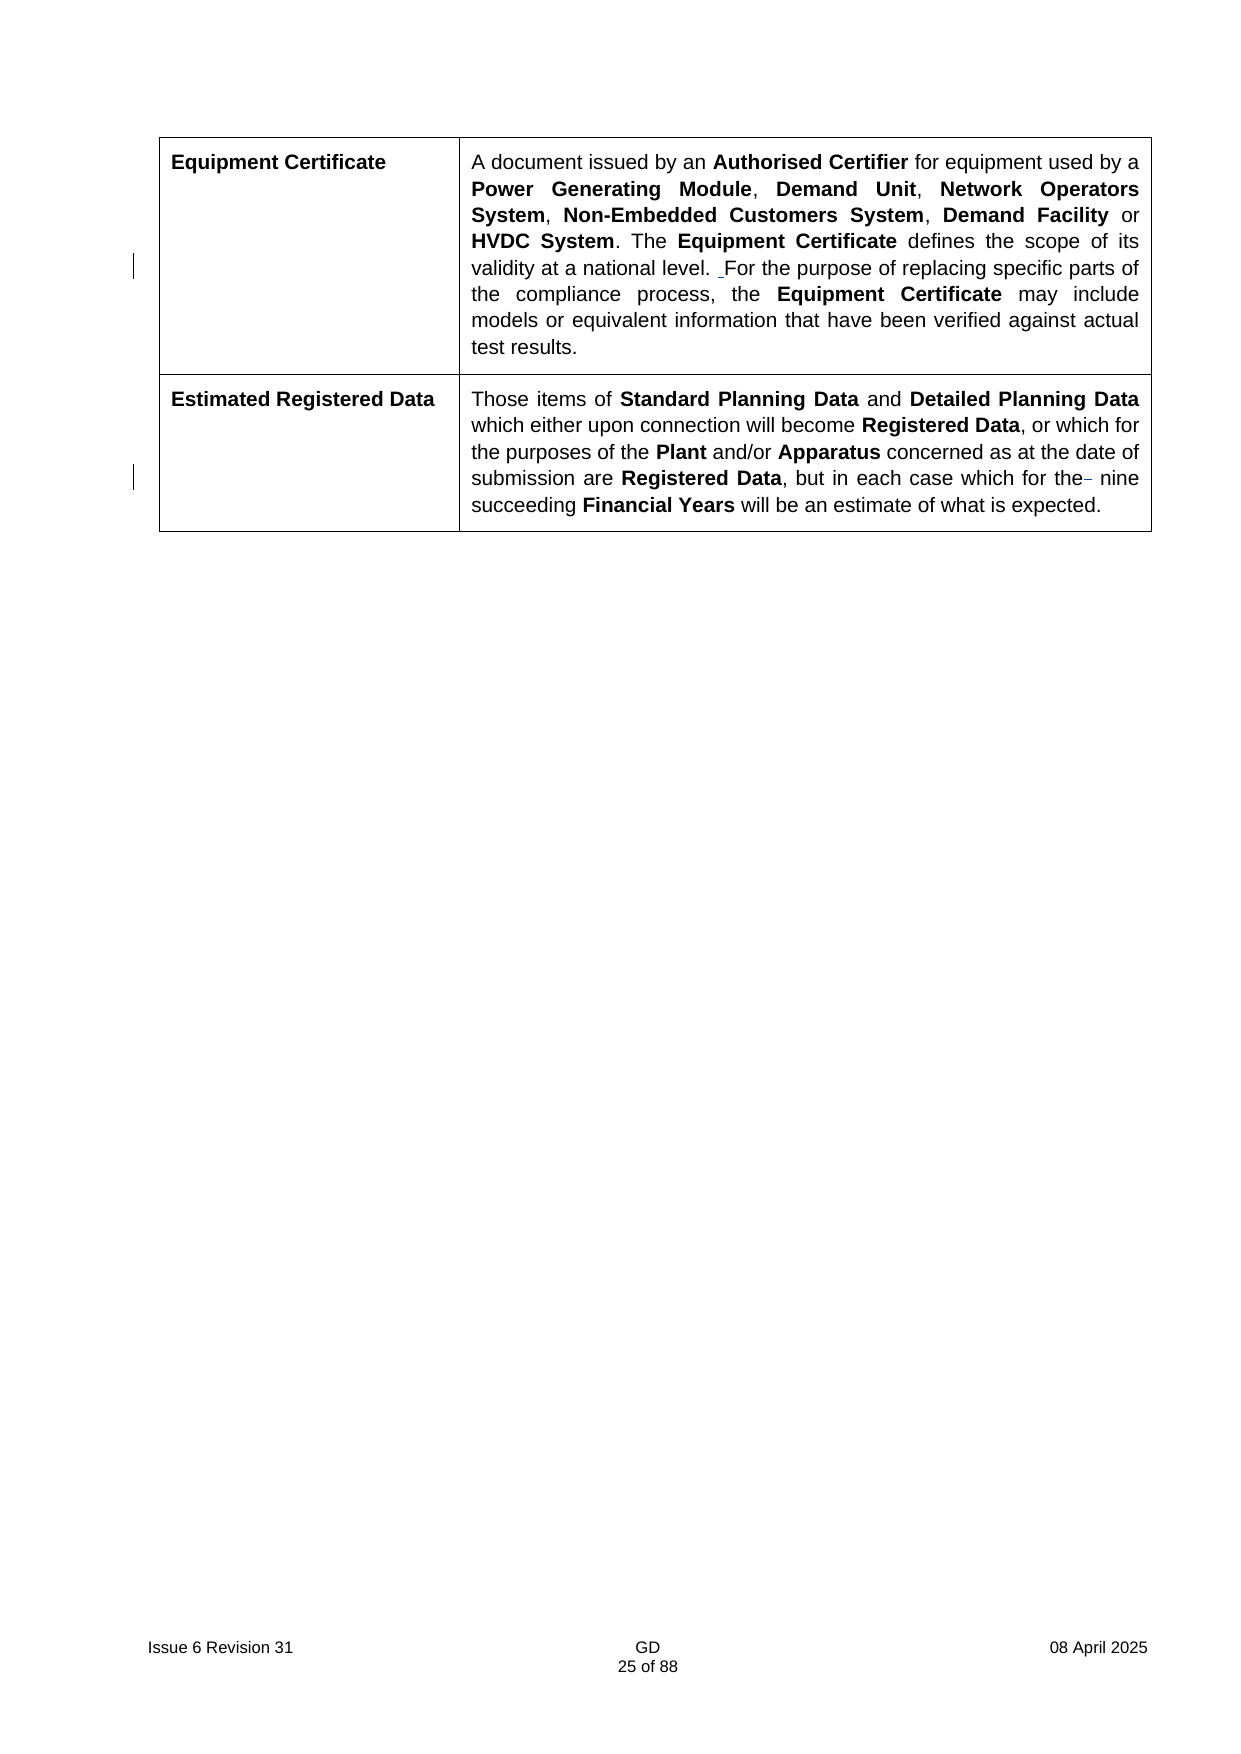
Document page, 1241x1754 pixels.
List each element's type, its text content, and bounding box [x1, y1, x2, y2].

table_cell Equipment Certificate [160, 138, 459, 373]
table_cell Those items of Standard Planning Data and Detailed Planning Data which either upon connection will become Registered Data, or which for the purposes of the Plant and/or Apparatus concerned as at the date of submission are Registered Data, but in each case which for the nine succeeding Financial Years will be an estimate of what is expected. [460, 375, 1151, 531]
table_cell A document issued by an Authorised Certifier for equipment used by a Power Generating Module, Demand Unit, Network Operators System, Non-Embedded Customers System, Demand Facility or HVDC System. The Equipment Certificate defines the scope of its validity at a national level. For the purpose of replacing specific parts of the compliance process, the Equipment Certificate may include models or equivalent information that have been verified against actual test results. [460, 138, 1151, 373]
table_cell Estimated Registered Data [160, 375, 459, 531]
